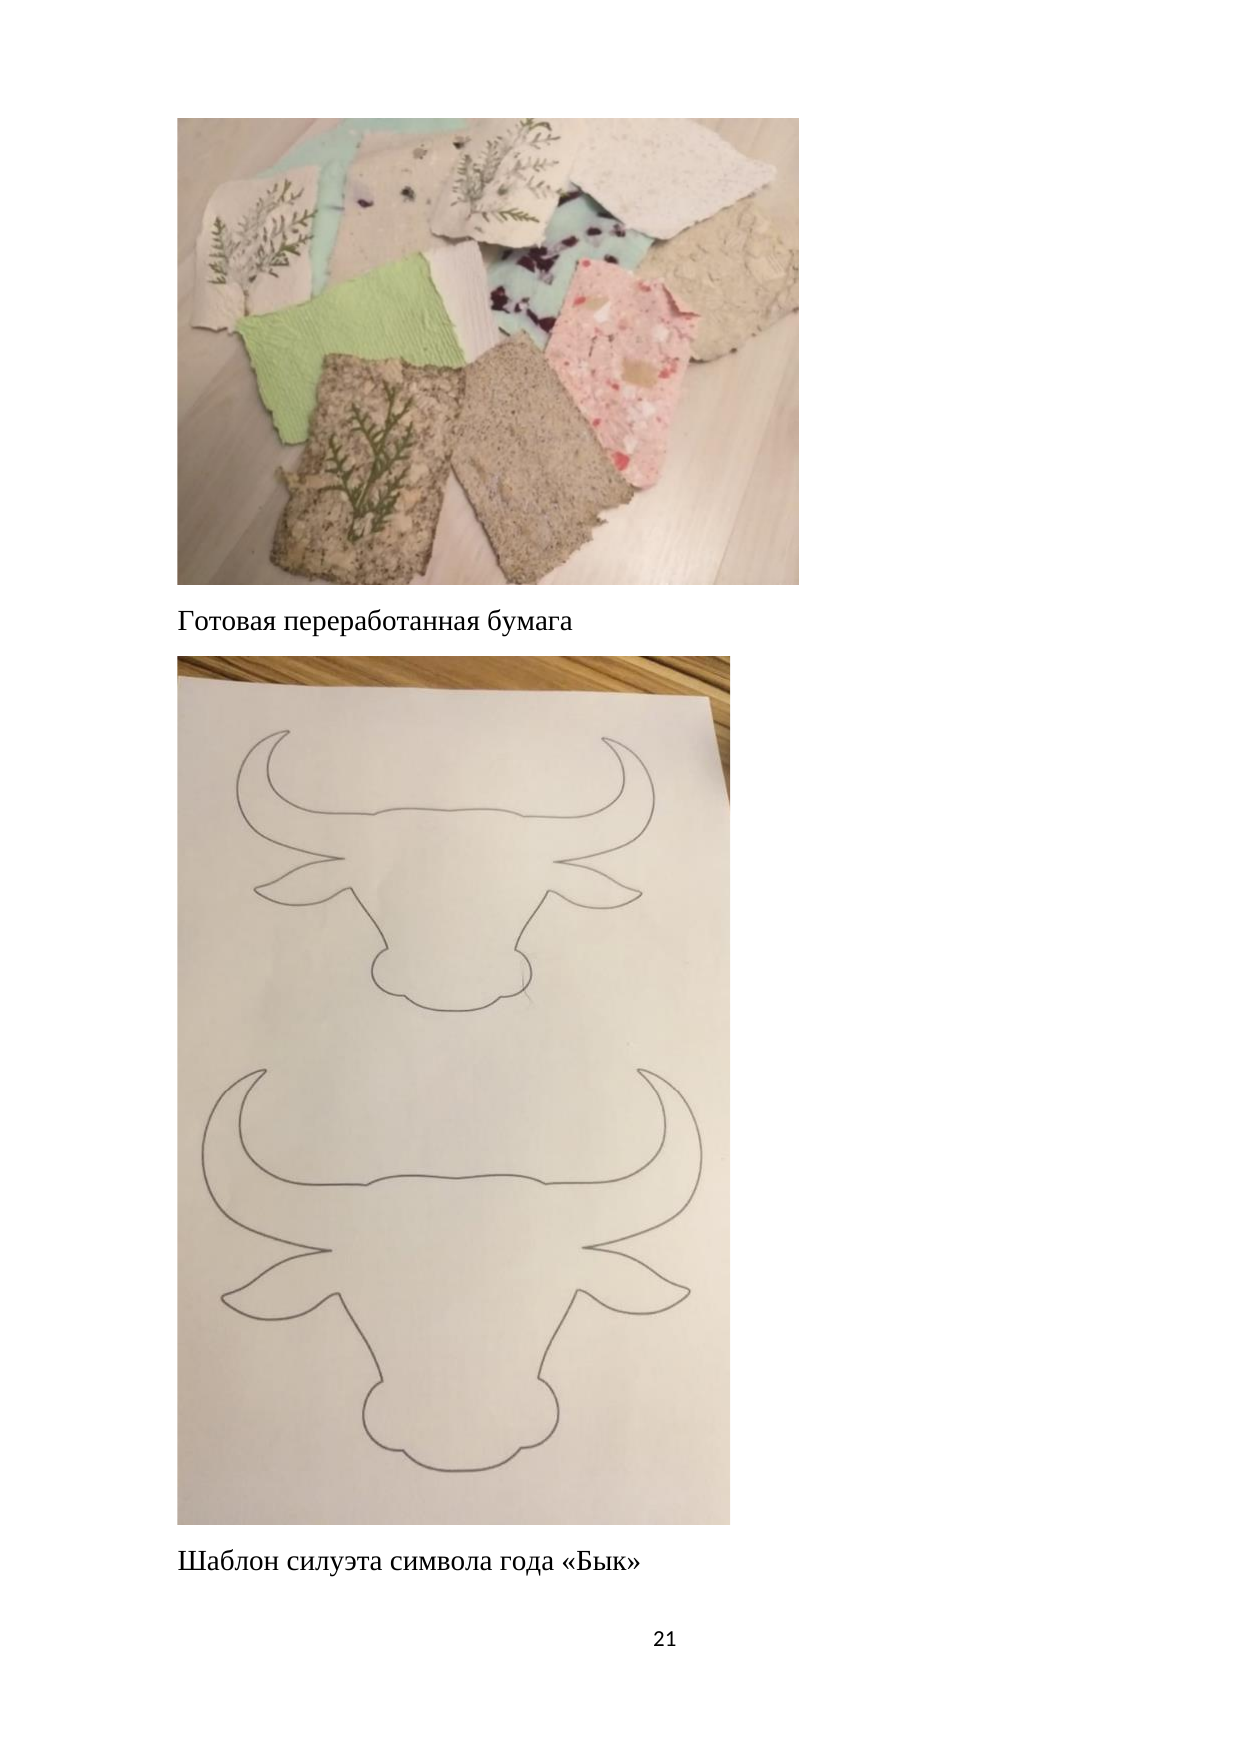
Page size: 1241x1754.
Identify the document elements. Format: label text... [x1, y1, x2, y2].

picture [177, 118, 799, 585]
text Шаблон силуэта символа года «Бык» [177, 1543, 1152, 1577]
text Готовая переработанная бумага [177, 603, 1152, 637]
picture [177, 656, 731, 1525]
